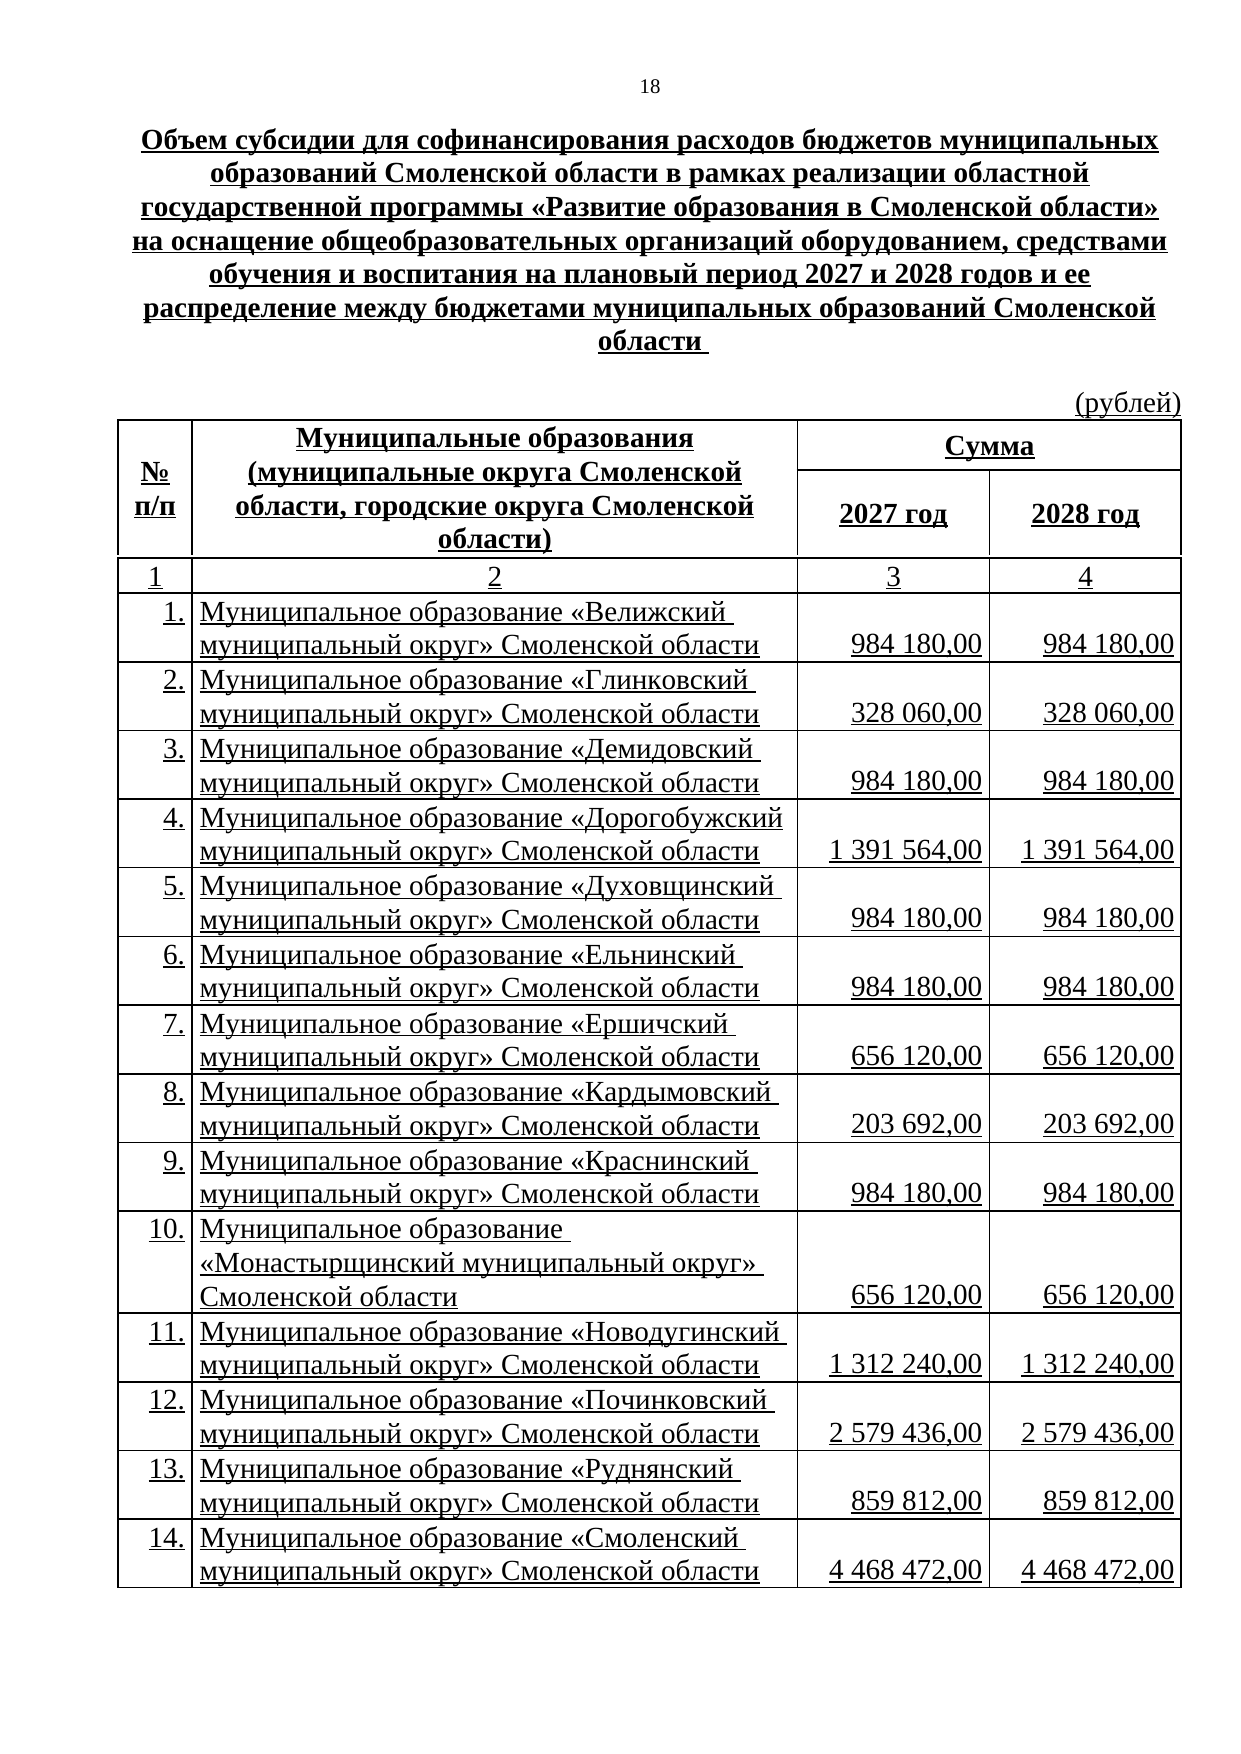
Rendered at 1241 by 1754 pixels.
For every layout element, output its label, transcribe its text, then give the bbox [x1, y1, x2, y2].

table_cell 328 060,00 [990, 663, 1180, 729]
table_cell 4. [119, 800, 191, 867]
table_header Сумма [798, 421, 1180, 469]
table_cell Муниципальное образование «Ершичский муниципальный округ» Смоленской области [193, 1006, 797, 1073]
table_cell 9. [119, 1143, 191, 1210]
table_header Муниципальные образования (муниципальные округа Смоленской области, городские округа Смоленской области) [193, 421, 797, 555]
table_cell Муниципальное образование «Кардымовский муниципальный округ» Смоленской области [193, 1075, 797, 1141]
table_cell Муниципальное образование «Ельнинский муниципальный округ» Смоленской области [193, 937, 797, 1004]
table_cell 11. [119, 1314, 191, 1381]
table_cell 328 060,00 [798, 663, 989, 729]
table_cell 1 312 240,00 [990, 1314, 1180, 1381]
table_cell Муниципальное образование «Новодугинский муниципальный округ» Смоленской области [193, 1314, 797, 1381]
table_cell 859 812,00 [990, 1451, 1180, 1518]
table_cell 984 180,00 [990, 868, 1180, 936]
table_cell 656 120,00 [798, 1006, 989, 1073]
table_cell 1 391 564,00 [798, 800, 989, 867]
table_cell 984 180,00 [798, 868, 989, 936]
table_cell 8. [119, 1075, 191, 1141]
table_cell 656 120,00 [990, 1006, 1180, 1073]
table_cell 2. [119, 663, 191, 729]
table_cell Муниципальное образование «Велижский муниципальный округ» Смоленской области [193, 594, 797, 661]
table_cell Муниципальное образование «Глинковский муниципальный округ» Смоленской области [193, 663, 797, 729]
table_cell 984 180,00 [990, 731, 1180, 798]
table_cell 859 812,00 [798, 1451, 989, 1518]
table_cell 3. [119, 731, 191, 798]
table_cell 984 180,00 [798, 937, 989, 1004]
table_cell Муниципальное образование «Демидовский муниципальный округ» Смоленской области [193, 731, 797, 798]
table_cell 1 312 240,00 [798, 1314, 989, 1381]
table_cell 984 180,00 [798, 594, 989, 661]
table_cell 2028 год [990, 471, 1180, 555]
table_cell 12. [119, 1383, 191, 1449]
table_cell 656 120,00 [990, 1212, 1180, 1312]
table_header 2 [193, 559, 797, 592]
table_cell 6. [119, 937, 191, 1004]
table_header № п/п [119, 421, 191, 555]
table_cell 1. [119, 594, 191, 661]
table_cell 1 391 564,00 [990, 800, 1180, 867]
text (рублей) [118, 386, 1181, 419]
table_cell 203 692,00 [990, 1075, 1180, 1141]
table_cell 4 468 472,00 [798, 1520, 989, 1587]
table_cell Муниципальное образование «Духовщинский муниципальный округ» Смоленской области [193, 868, 797, 936]
table_header 4 [990, 559, 1180, 592]
table_cell 2027 год [798, 471, 989, 555]
table_cell 984 180,00 [990, 594, 1180, 661]
table_cell 984 180,00 [798, 731, 989, 798]
table_cell 984 180,00 [990, 1143, 1180, 1210]
text Объем субсидии для софинансирования расходов бюджетов муниципальных образований Смоленской области в рамках реализации областной государственной программы «Развитие образования в Смоленской области» на оснащение общеобразовательных организаций оборудованием, средствами обучения и воспитания на плановый период 2027 и 2028 годов и ее распределение между бюджетами муниципальных образований Смоленской области [118, 122, 1181, 357]
table_cell 4 468 472,00 [990, 1520, 1180, 1587]
table_header 3 [798, 559, 989, 592]
table_cell 203 692,00 [798, 1075, 989, 1141]
table_cell Муниципальное образование «Смоленский муниципальный округ» Смоленской области [193, 1520, 797, 1587]
table_cell 13. [119, 1451, 191, 1518]
table_cell Муниципальное образование «Починковский муниципальный округ» Смоленской области [193, 1383, 797, 1449]
table_header 1 [119, 559, 191, 592]
table_cell 656 120,00 [798, 1212, 989, 1312]
table_cell Муниципальное образование «Краснинский муниципальный округ» Смоленской области [193, 1143, 797, 1210]
table_cell 984 180,00 [798, 1143, 989, 1210]
table_cell 2 579 436,00 [798, 1383, 989, 1449]
table_cell 5. [119, 868, 191, 936]
table_cell 2 579 436,00 [990, 1383, 1180, 1449]
table_cell Муниципальное образование «Руднянский муниципальный округ» Смоленской области [193, 1451, 797, 1518]
table_cell Муниципальное образование «Монастырщинский муниципальный округ» Смоленской области [193, 1212, 797, 1312]
table_cell 10. [119, 1212, 191, 1312]
table_cell 984 180,00 [990, 937, 1180, 1004]
table_cell Муниципальное образование «Дорогобужский муниципальный округ» Смоленской области [193, 800, 797, 867]
table_cell 14. [119, 1520, 191, 1587]
table_cell 7. [119, 1006, 191, 1073]
